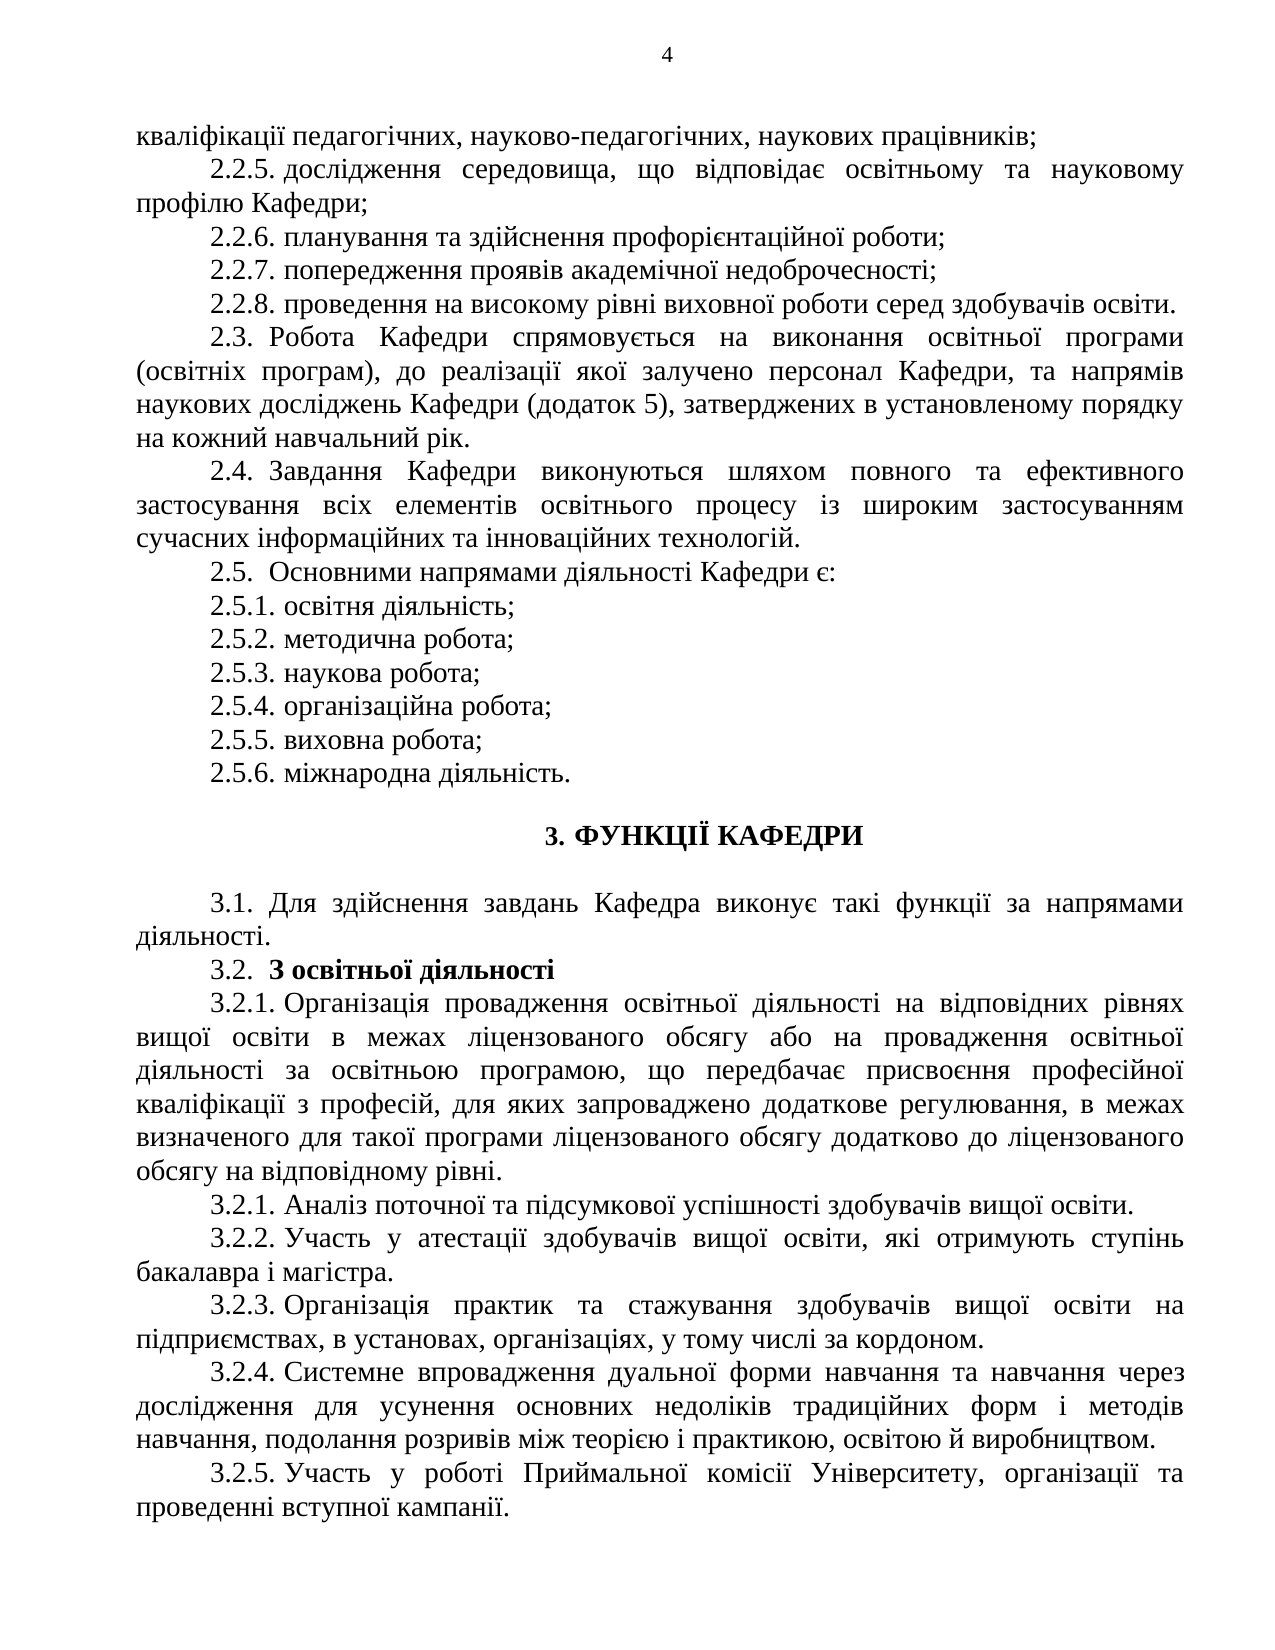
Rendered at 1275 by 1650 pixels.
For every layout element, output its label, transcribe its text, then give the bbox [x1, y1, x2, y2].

list Основними напрямами діяльності Кафедри є: [136, 554, 1198, 588]
list міжнародна діяльність. [136, 755, 1198, 789]
list попередження проявів академічної недоброчесності; [136, 252, 1198, 286]
list планування та здійснення профорієнтаційної роботи; [136, 219, 1198, 252]
list Участь у роботі Приймальної комісії Університету, організації та проведенні вступної кампанії. [136, 1455, 1185, 1522]
list Завдання Кафедри виконуються шляхом повного та ефективного застосування всіх елементів освітнього процесу із широким застосуванням сучасних інформаційних та інноваційних технологій. [136, 453, 1185, 554]
list проведення на високому рівні виховної роботи серед здобувачів освіти. [136, 286, 1185, 319]
list виховна робота; [136, 722, 1198, 755]
list Для здійснення завдань Кафедра виконує такі функції за напрямами діяльності. [136, 885, 1185, 952]
list Організація практик та стажування здобувачів вищої освіти на підприємствах, в установах, організаціях, у тому числі за кордоном. [136, 1287, 1185, 1354]
list освітня діяльність; [136, 588, 1198, 621]
list організаційна робота; [136, 688, 1198, 722]
subtitle З освітньої діяльності [136, 952, 1198, 985]
list дослідження середовища, що відповідає освітньому та науковому профілю Кафедри; [136, 152, 1185, 219]
list Робота Кафедри спрямовується на виконання освітньої програми (освітніх програм), до реалізації якої залучено персонал Кафедри, та напрямів наукових досліджень Кафедри (додаток 5), затверджених в установленому порядку на кожний навчальний рік. [136, 319, 1185, 453]
list Організація провадження освітньої діяльності на відповідних рівнях вищої освіти в межах ліцензованого обсягу або на провадження освітньої діяльності за освітньою програмою, що передбачає присвоєння професійної кваліфікації з професій, для яких запроваджено додаткове регулювання, в межах визначеного для такої програми ліцензованого обсягу додатково до ліцензованого обсягу на відповідному рівні. [136, 985, 1185, 1187]
list Системне впровадження дуальної форми навчання та навчання через дослідження для усунення основних недоліків традиційних форм і методів навчання, подолання розривів між теорією і практикою, освітою й виробництвом. [136, 1354, 1185, 1455]
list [136, 118, 1185, 152]
subtitle ФУНКЦІЇ КАФЕДРИ [136, 818, 1198, 851]
list Участь у атестації здобувачів вищої освіти, які отримують ступінь бакалавра і магістра. [136, 1220, 1185, 1287]
list методична робота; [136, 621, 1198, 655]
list наукова робота; [136, 655, 1198, 688]
list Аналіз поточної та підсумкової успішності здобувачів вищої освіти. [136, 1187, 1198, 1220]
